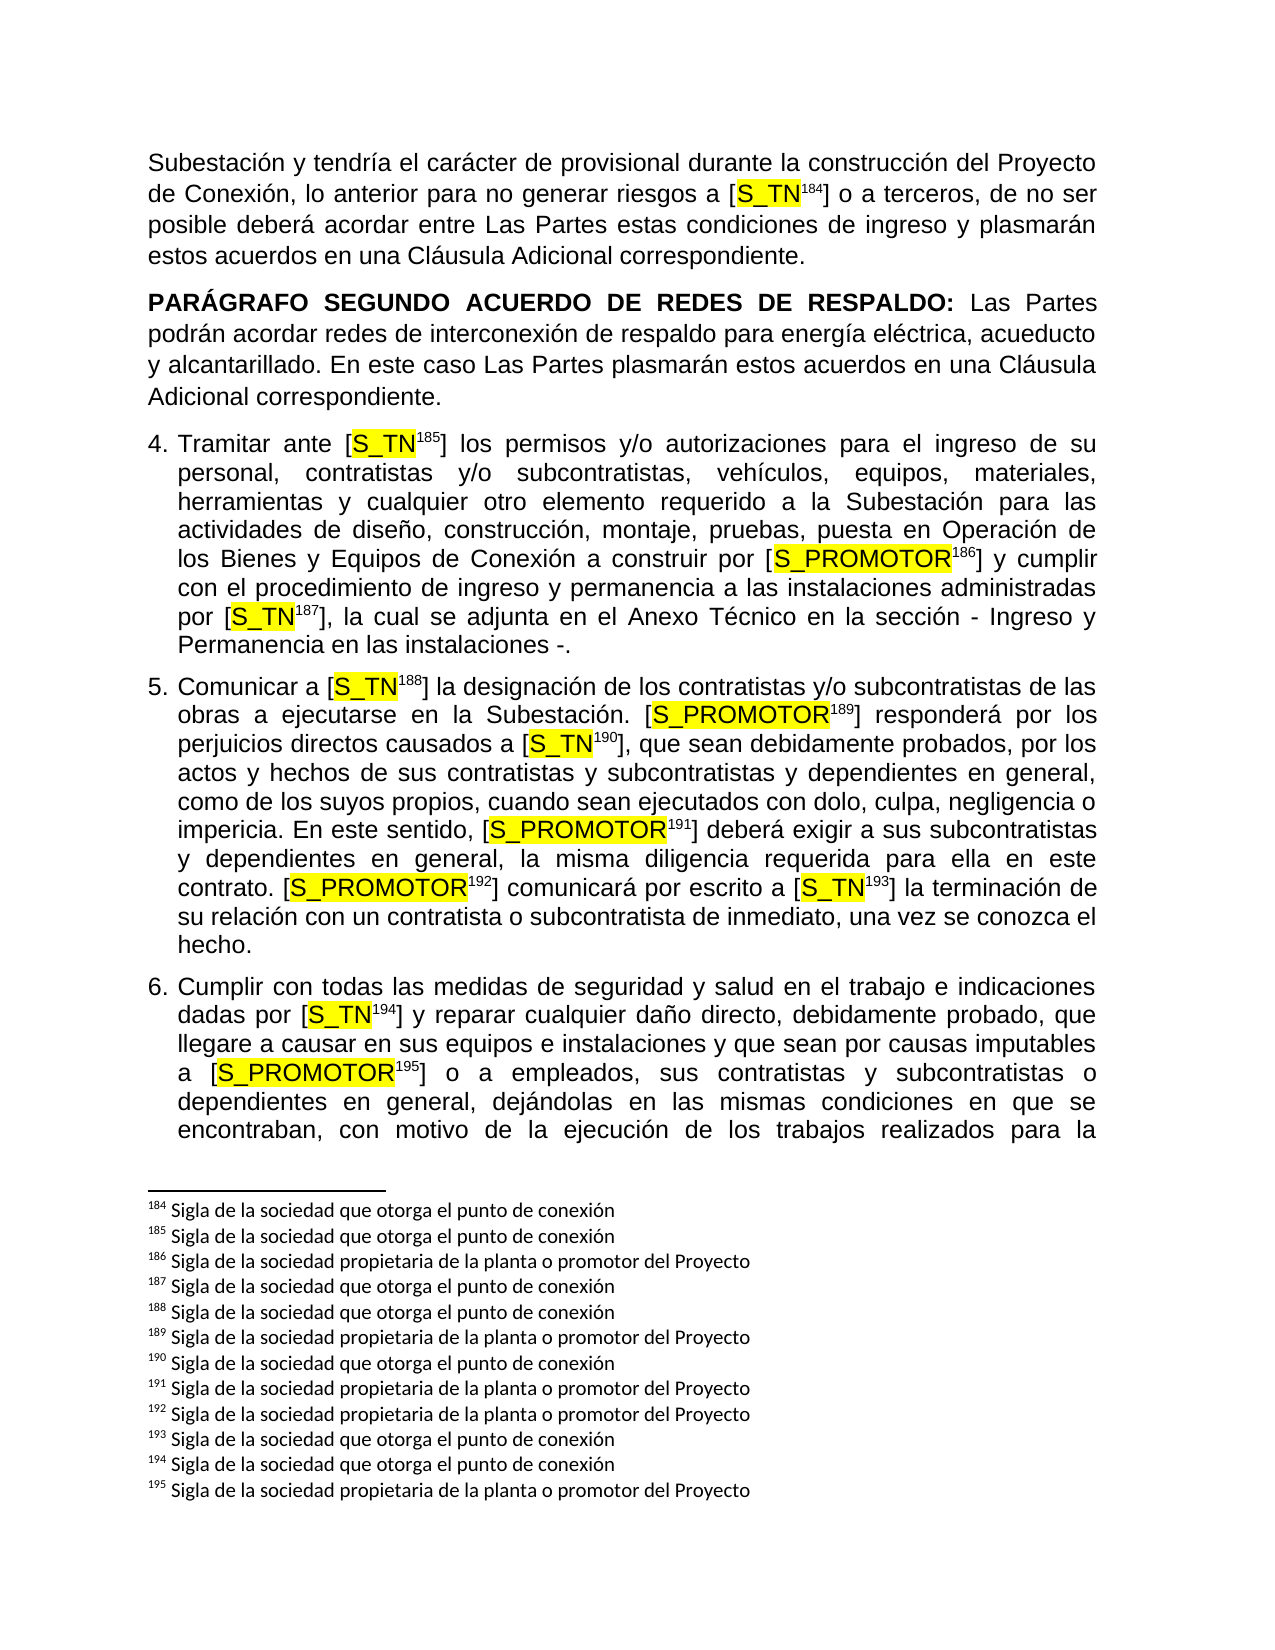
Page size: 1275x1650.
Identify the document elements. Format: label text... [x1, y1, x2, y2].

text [148, 148, 1098, 269]
list Tramitar ante [S_TN] los permisos y/o autorizaciones para el ingreso de su personal, contratistas y/o subcontratistas, vehículos, equipos, materiales, herramientas y cualquier otro elemento requerido a la Subestación para las actividades de diseño, construcción, montaje, pruebas, puesta en Operación de los Bienes y Equipos de Conexión a construir por [S_PROMOTOR] y cumplir con el procedimiento de ingreso y permanencia a las instalaciones administradas por [S_TN], la cual se adjunta en el Anexo Técnico en la sección - Ingreso y Permanencia en las instalaciones -. [148, 429, 1098, 659]
list Comunicar a [S_TN] la designación de los contratistas y/o subcontratistas de las obras a ejecutarse en la Subestación. [S_PROMOTOR] responderá por los perjuicios directos causados a [S_TN], que sean debidamente probados, por los actos y hechos de sus contratistas y subcontratistas y dependientes en general, como de los suyos propios, cuando sean ejecutados con dolo, culpa, negligencia o impericia. En este sentido, [S_PROMOTOR] deberá exigir a sus subcontratistas y dependientes en general, la misma diligencia requerida para ella en este contrato. [S_PROMOTOR] comunicará por escrito a [S_TN] la terminación de su relación con un contratista o subcontratista de inmediato, una vez se conozca el hecho. [148, 672, 1098, 959]
list Cumplir con todas las medidas de seguridad y salud en el trabajo e indicaciones dadas por [S_TN] y reparar cualquier daño directo, debidamente probado, que llegare a causar en sus equipos e instalaciones y que sean por causas imputables a [S_PROMOTOR] o a empleados, sus contratistas y subcontratistas o dependientes en general, dejándolas en las mismas condiciones en que se encontraban, con motivo de la ejecución de los trabajos realizados para la construcción, montaje y puesta en Operación de los Bienes y Equipos de Conexión de propiedad de [S_PROMOTOR]. [148, 972, 1098, 1144]
text PARÁGRAFO SEGUNDO ACUERDO DE REDES DE RESPALDO: Las Partes podrán acordar redes de interconexión de respaldo para energía eléctrica, acueducto y alcantarillado. En este caso Las Partes plasmarán estos acuerdos en una Cláusula Adicional correspondiente. [148, 288, 1098, 410]
